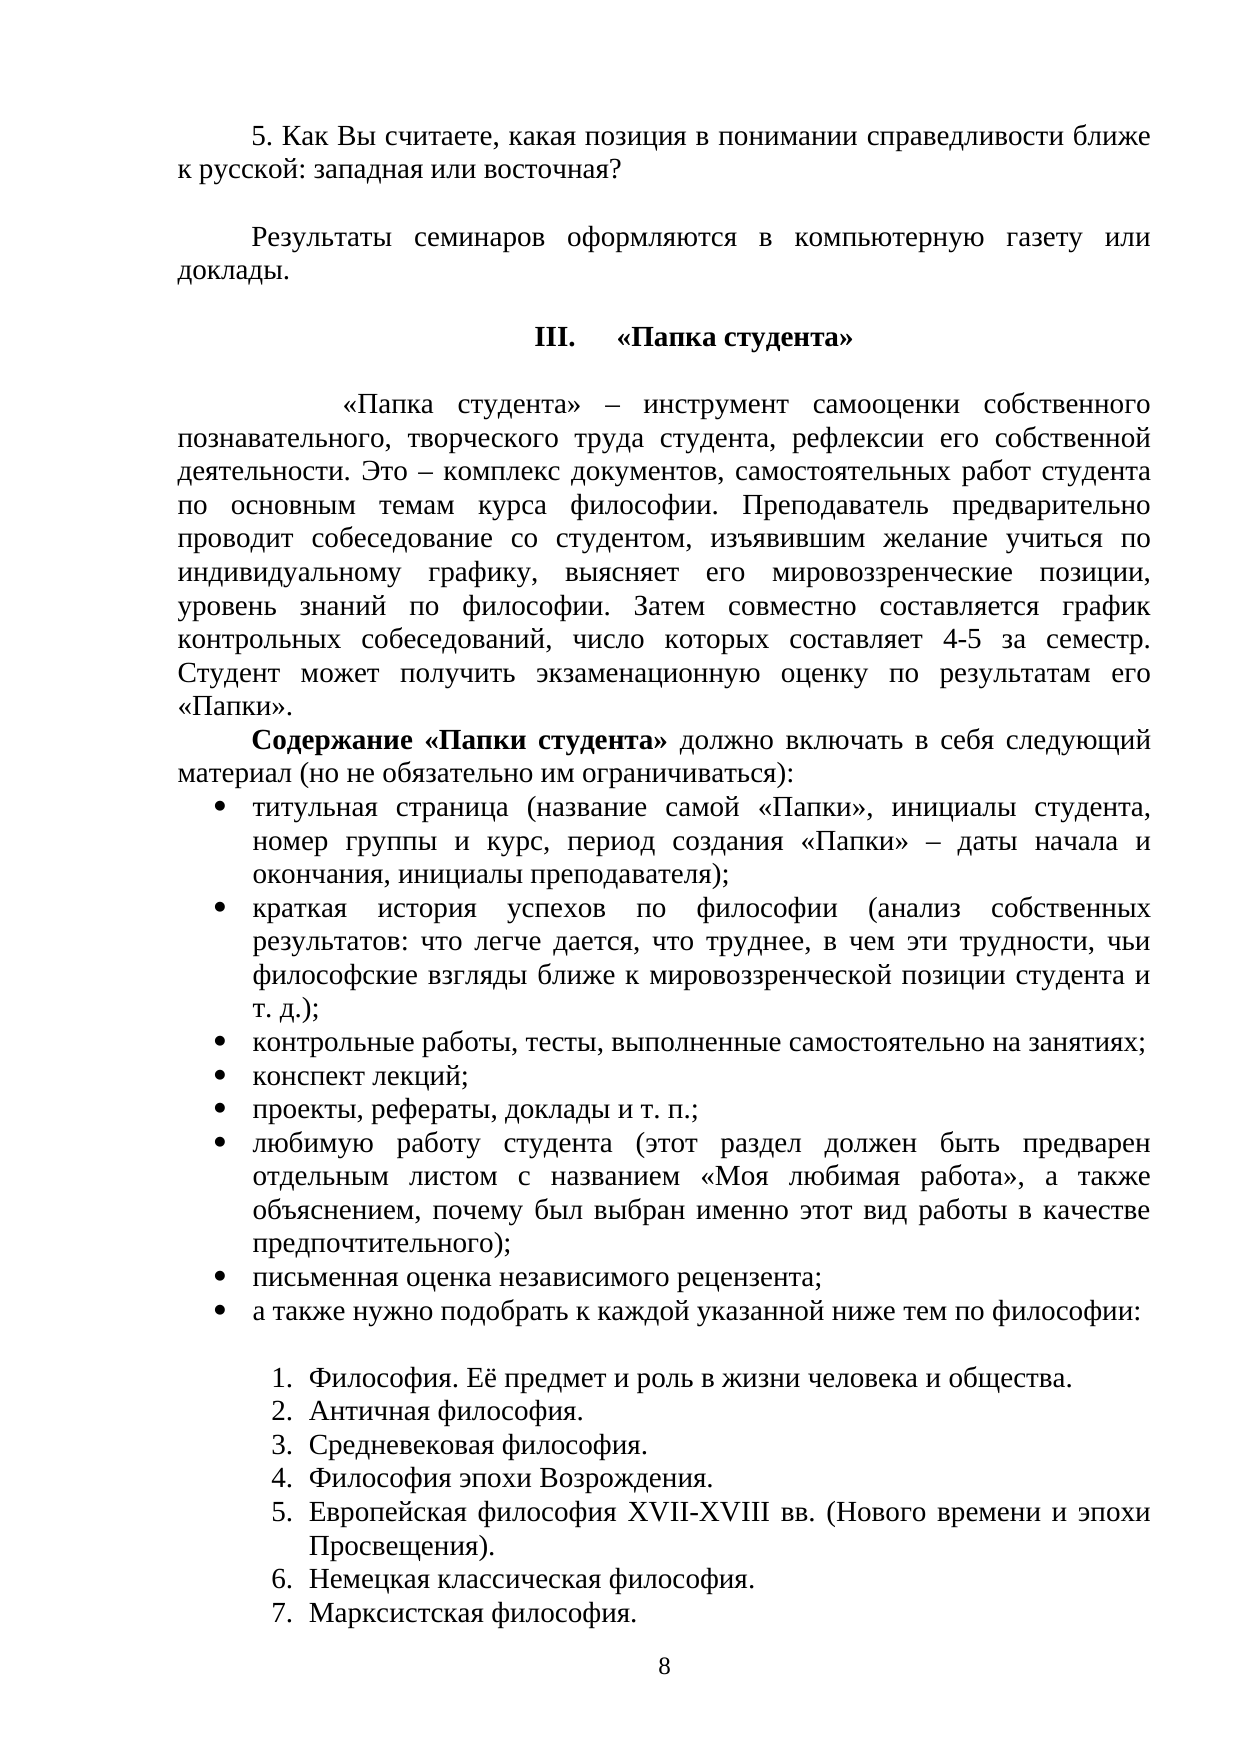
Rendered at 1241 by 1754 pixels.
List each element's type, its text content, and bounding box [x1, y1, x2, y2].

list краткая история успехов по философии (анализ собственных результатов: что легче дается, что труднее, в чем эти трудности, чьи философские взгляды ближе к мировоззренческой позиции студента и т. д.); [215, 890, 1152, 1024]
list Марксистская философия. [271, 1595, 1152, 1628]
list а также нужно подобрать к каждой указанной ниже тем по философии: [215, 1293, 1152, 1326]
list Средневековая философия. [271, 1427, 1152, 1461]
list Немецкая классическая философия. [271, 1561, 1152, 1595]
text Содержание «Папки студента» должно включать в себя следующий материал (но не обязательно им ограничиваться): [177, 722, 1152, 789]
text «Папка студента» – инструмент самооценки собственного познавательного, творческого труда студента, рефлексии его собственной деятельности. Это – комплекс документов, самостоятельных работ студента по основным темам курса философии. Преподаватель предварительно проводит собеседование со студентом, изъявившим желание учиться по индивидуальному графику, выясняет его мировоззренческие позиции, уровень знаний по философии. Затем совместно составляется график контрольных собеседований, число которых составляет 4-5 за семестр. Студент может получить экзаменационную оценку по результатам его «Папки». [177, 386, 1152, 722]
list Европейская философия XVII-XVIII вв. (Нового времени и эпохи Просвещения). [271, 1494, 1152, 1561]
list Философия эпохи Возрождения. [271, 1461, 1152, 1494]
list письменная оценка независимого рецензента; [215, 1259, 1152, 1293]
text Результаты семинаров оформляются в компьютерную газету или доклады. [177, 219, 1152, 286]
text 5. Как Вы считаете, какая позиция в понимании справедливости ближе к русской: западная или восточная? [177, 118, 1152, 185]
list любимую работу студента (этот раздел должен быть предварен отдельным листом с названием «Моя любимая работа», а также объяснением, почему был выбран именно этот вид работы в качестве предпочтительного); [215, 1125, 1152, 1259]
list Античная философия. [271, 1393, 1152, 1427]
list конспект лекций; [215, 1058, 1152, 1091]
list «Папка студента» [236, 319, 1152, 353]
list контрольные работы, тесты, выполненные самостоятельно на занятиях; [215, 1024, 1152, 1058]
list титульная страница (название самой «Папки», инициалы студента, номер группы и курс, период создания «Папки» – даты начала и окончания, инициалы преподавателя); [215, 789, 1152, 890]
list проекты, рефераты, доклады и т. п.; [215, 1091, 1152, 1125]
list Философия. Её предмет и роль в жизни человека и общества. [271, 1360, 1152, 1393]
